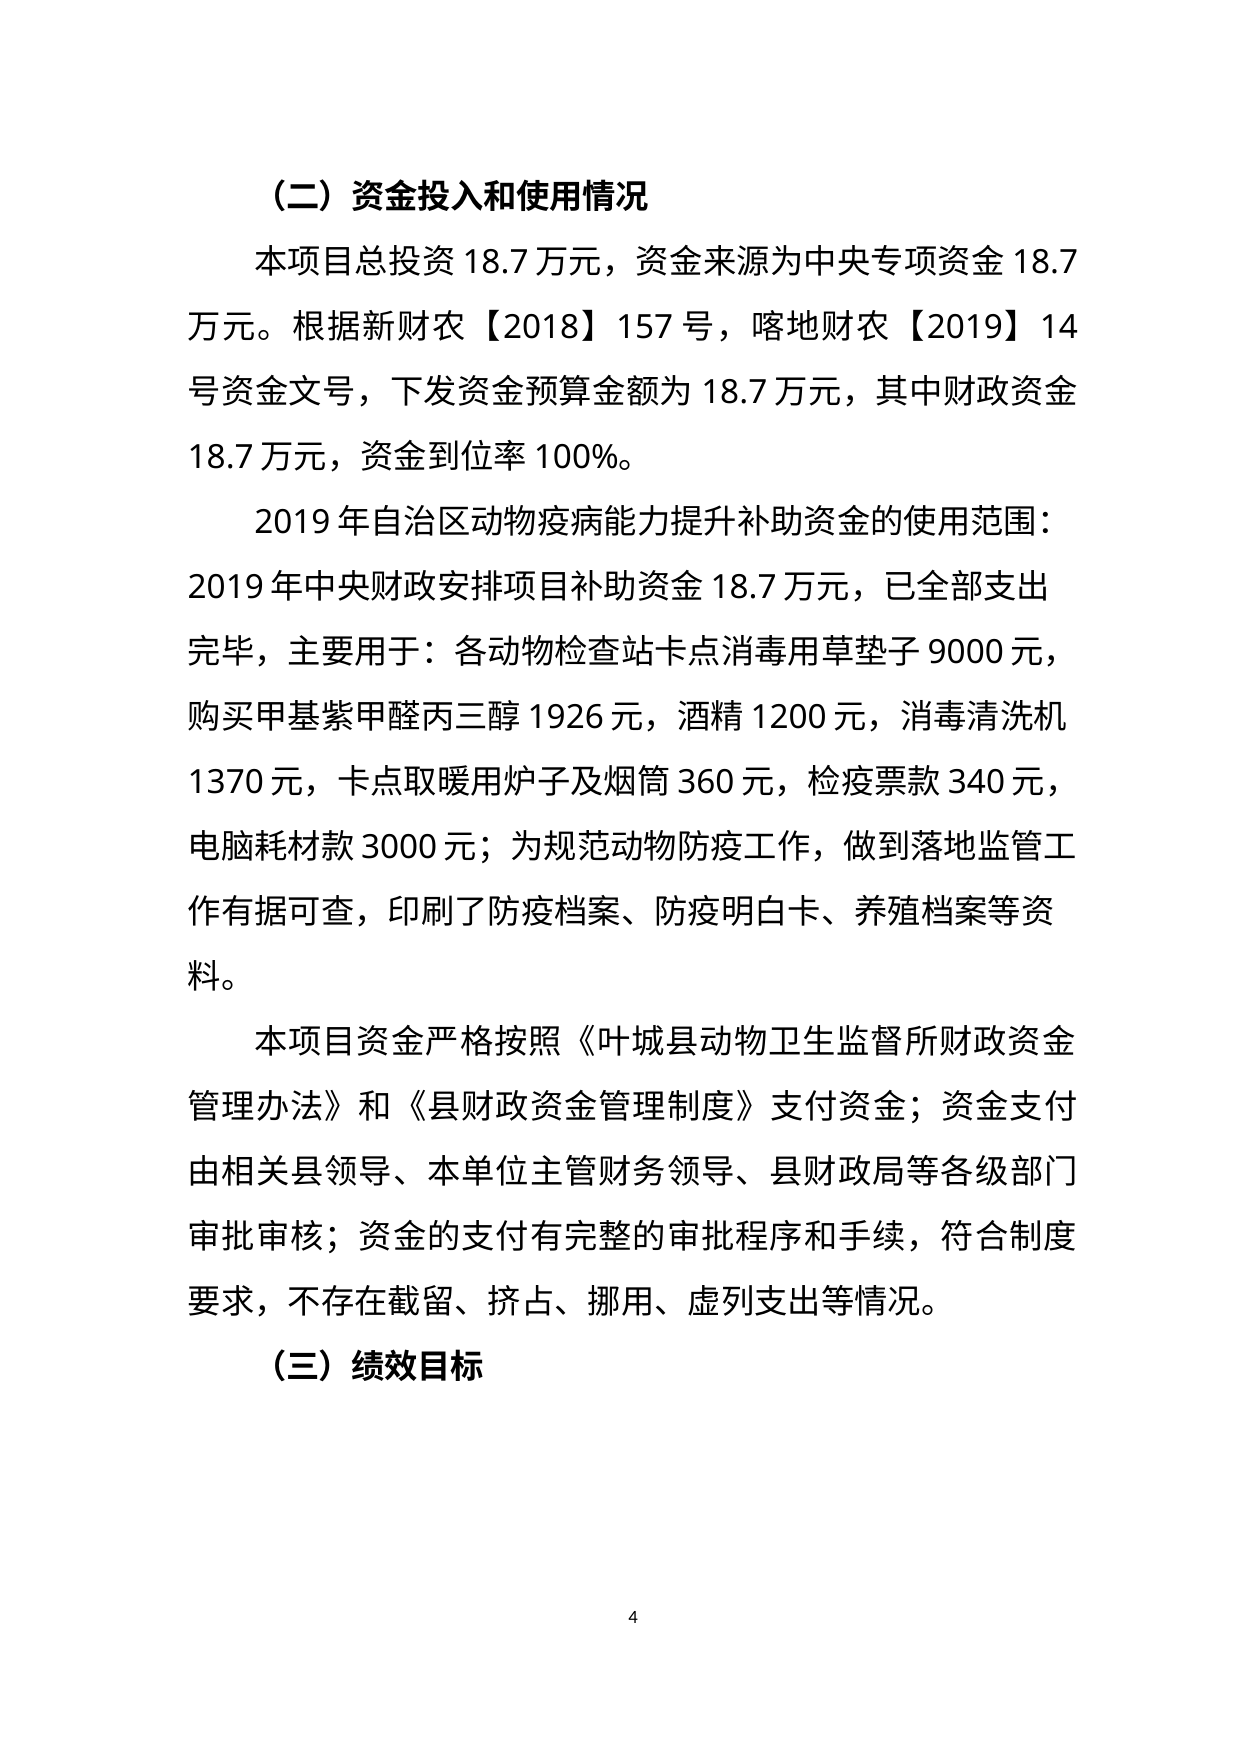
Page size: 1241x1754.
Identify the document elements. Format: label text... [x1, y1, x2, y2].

subtitle 2019年自治区动物疫病能力提升补助资金的使用范围：2019年中央财政安排项目补助资金18.7万元，已全部支出完毕，主要用于：各动物检查站卡点消毒用草垫子9000元，购买甲基紫甲醛丙三醇1926元，酒精1200元，消毒清洗机1370元，卡点取暖用炉子及烟筒360元，检疫票款340元，电脑耗材款3000元；为规范动物防疫工作，做到落地监管工作有据可查，印刷了防疫档案、防疫明白卡、养殖档案等资料。 [187, 487, 1078, 1007]
text （二）资金投入和使用情况 [187, 162, 1078, 227]
text 本项目资金严格按照《叶城县动物卫生监督所财政资金管理办法》和《县财政资金管理制度》支付资金；资金支付由相关县领导、本单位主管财务领导、县财政局等各级部门审批审核；资金的支付有完整的审批程序和手续，符合制度要求，不存在截留、挤占、挪用、虚列支出等情况。 [187, 1007, 1078, 1332]
text （三）绩效目标 [187, 1332, 1078, 1397]
text 本项目总投资18.7万元，资金来源为中央专项资金18.7万元。根据新财农【2018】157号，喀地财农【2019】14号资金文号，下发资金预算金额为18.7万元，其中财政资金18.7万元，资金到位率100%。 [187, 227, 1078, 487]
